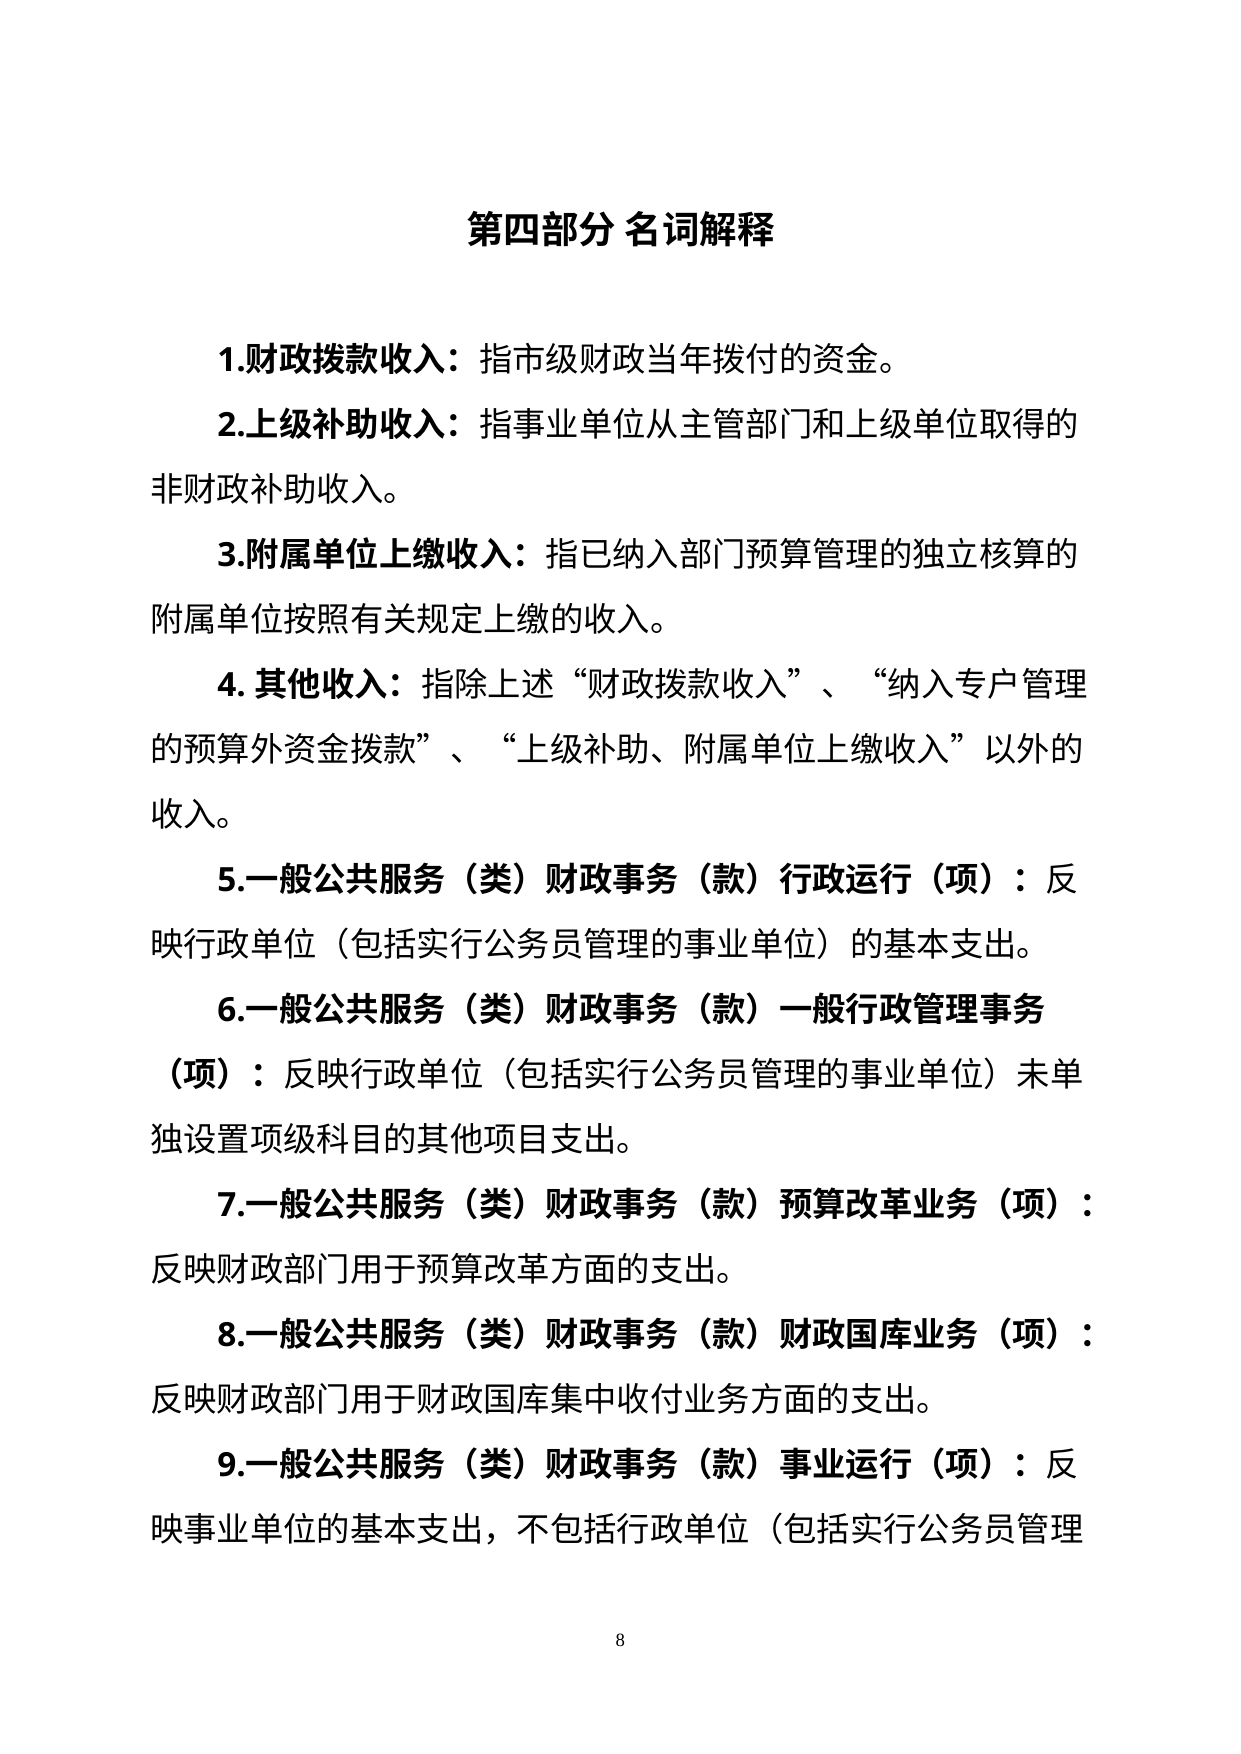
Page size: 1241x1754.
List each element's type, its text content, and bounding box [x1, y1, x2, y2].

text 5.一般公共服务（类）财政事务（款）行政运行（项）：反映行政单位（包括实行公务员管理的事业单位）的基本支出。 [150, 844, 1090, 974]
text 6.一般公共服务（类）财政事务（款）一般行政管理事务（项）：反映行政单位（包括实行公务员管理的事业单位）未单独设置项级科目的其他项目支出。 [150, 974, 1090, 1169]
text 4. 其他收入：指除上述“财政拨款收入”、“纳入专户管理的预算外资金拨款”、“上级补助、附属单位上缴收入”以外的收入。 [150, 649, 1090, 844]
text 7.一般公共服务（类）财政事务（款）预算改革业务（项）：反映财政部门用于预算改革方面的支出。 [150, 1169, 1090, 1299]
text 8.一般公共服务（类）财政事务（款）财政国库业务（项）：反映财政部门用于财政国库集中收付业务方面的支出。 [150, 1299, 1090, 1429]
text 1.财政拨款收入：指市级财政当年拨付的资金。 [150, 324, 1090, 389]
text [150, 1429, 1090, 1559]
text 3.附属单位上缴收入：指已纳入部门预算管理的独立核算的附属单位按照有关规定上缴的收入。 [150, 519, 1090, 649]
text 第四部分 名词解释 [150, 194, 1090, 259]
text 2.上级补助收入：指事业单位从主管部门和上级单位取得的非财政补助收入。 [150, 389, 1090, 519]
